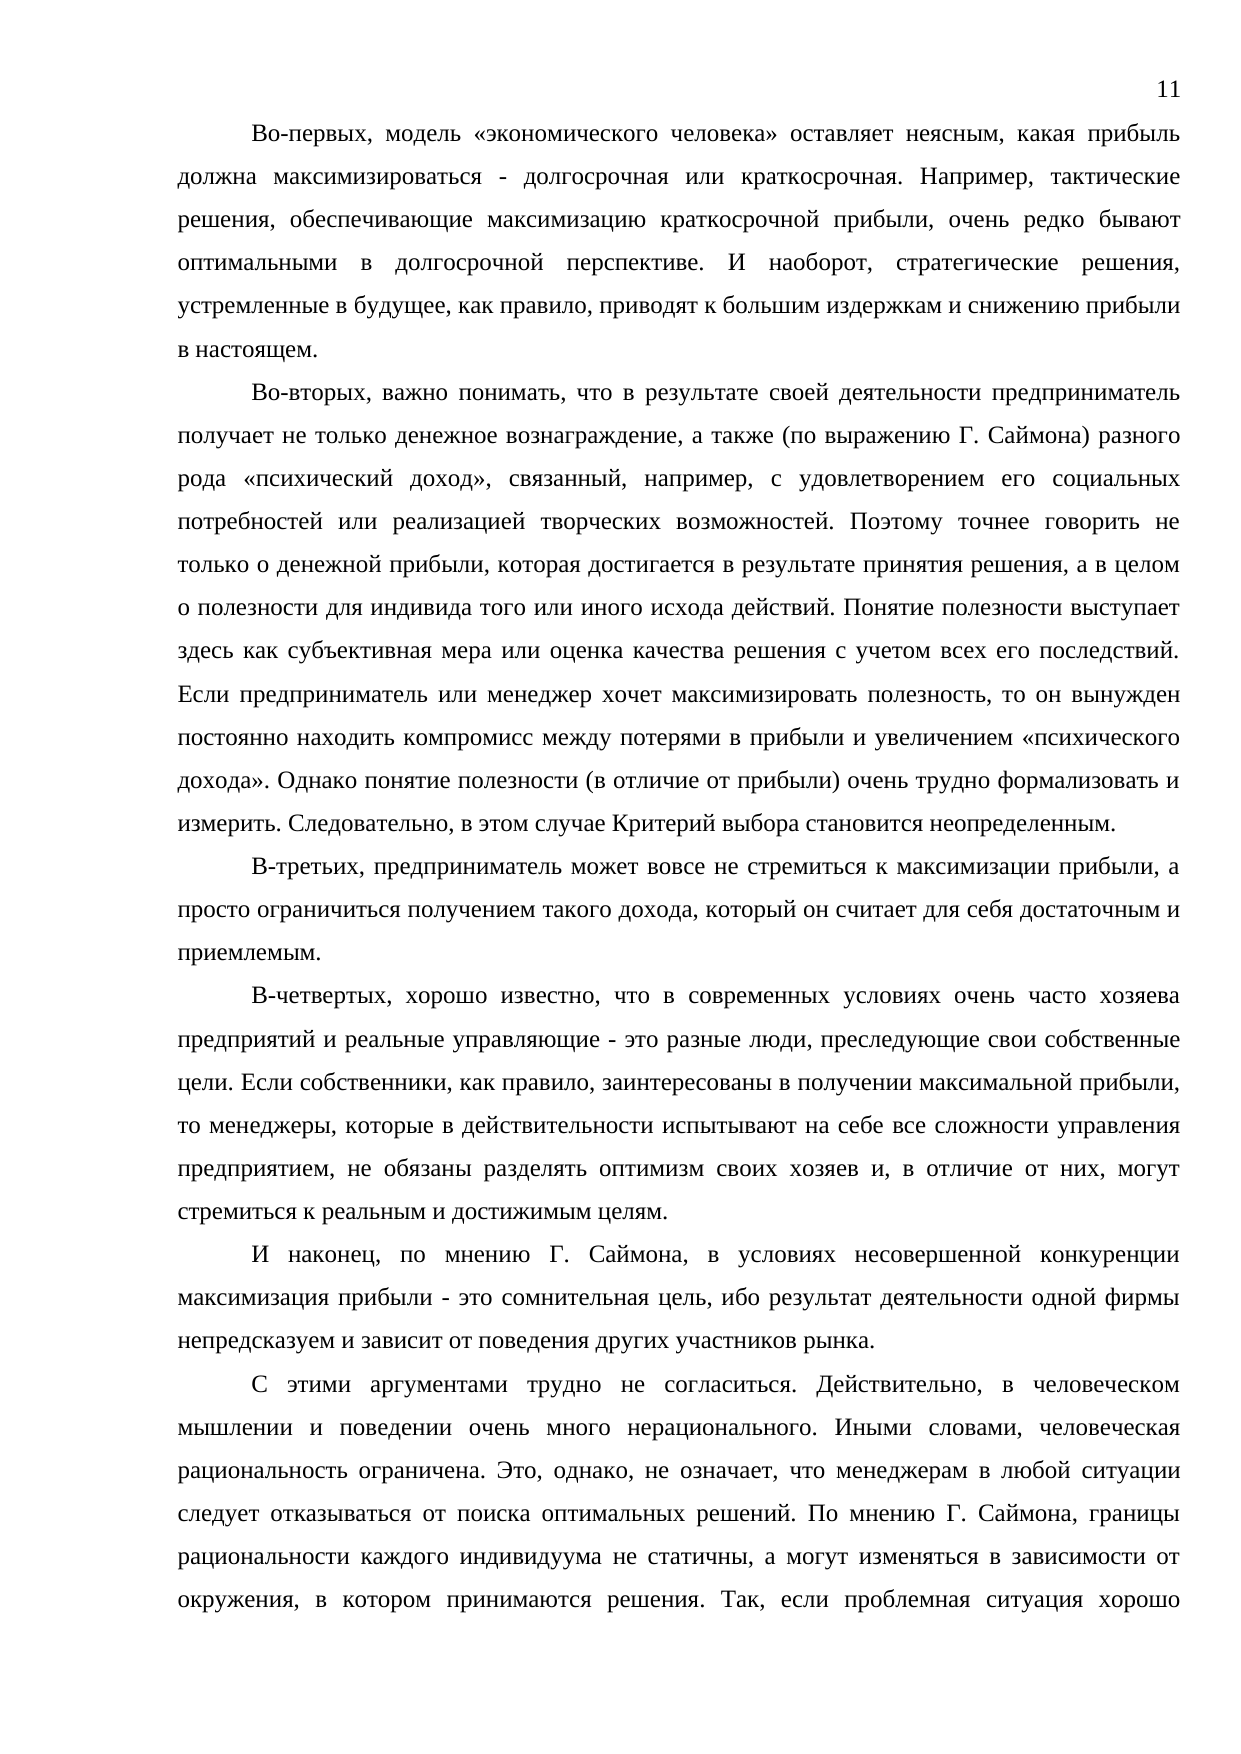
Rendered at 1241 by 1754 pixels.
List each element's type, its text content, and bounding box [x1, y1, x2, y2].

text В-третьих, предприниматель может вовсе не стремиться к максимизации прибыли, а просто ограничиться получением такого дохода, который он считает для себя достаточным и приемлемым. [177, 851, 1181, 966]
text В-четвертых, хорошо известно, что в современных условиях очень часто хозяева предприятий и реальные управляющие - это разные люди, преследующие свои собственные цели. Если собственники, как правило, заинтересованы в получении максимальной прибыли, то менеджеры, которые в действительности испытывают на себе все сложности управления предприятием, не обязаны разделять оптимизм своих хозяев и, в отличие от них, могут стремиться к реальным и достижимым целям. [177, 981, 1181, 1225]
text Во-вторых, важно понимать, что в результате своей деятельности предприниматель получает не только денежное вознаграждение, а также (по выражению Г. Саймона) разного рода «психический доход», связанный, например, с удовлетворением его социальных потребностей или реализацией творческих возможностей. Поэтому точнее говорить не только о денежной прибыли, которая достигается в результате принятия решения, а в целом о полезности для индивида того или иного исхода действий. Понятие полезности выступает здесь как субъективная мера или оценка качества решения с учетом всех его последствий. Если предприниматель или менеджер хочет максимизировать полезность, то он вынужден постоянно находить компромисс между потерями в прибыли и увеличением «психического дохода». Однако понятие полезности (в отличие от прибыли) очень трудно формализовать и измерить. Следовательно, в этом случае Критерий выбора становится неопределенным. [177, 377, 1181, 837]
text И наконец, по мнению Г. Саймона, в условиях несовершенной конкуренции максимизация прибыли - это сомнительная цель, ибо результат деятельности одной фирмы непредсказуем и зависит от поведения других участников рынка. [177, 1239, 1181, 1354]
text Во-первых, модель «экономического человека» оставляет неясным, какая прибыль должна максимизироваться - долгосрочная или краткосрочная. Например, тактические решения, обеспечивающие максимизацию краткосрочной прибыли, очень редко бывают оптимальными в долгосрочной перспективе. И наоборот, стратегические решения, устремленные в будущее, как правило, приводят к большим издержкам и снижению прибыли в настоящем. [177, 118, 1181, 362]
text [177, 1369, 1181, 1613]
